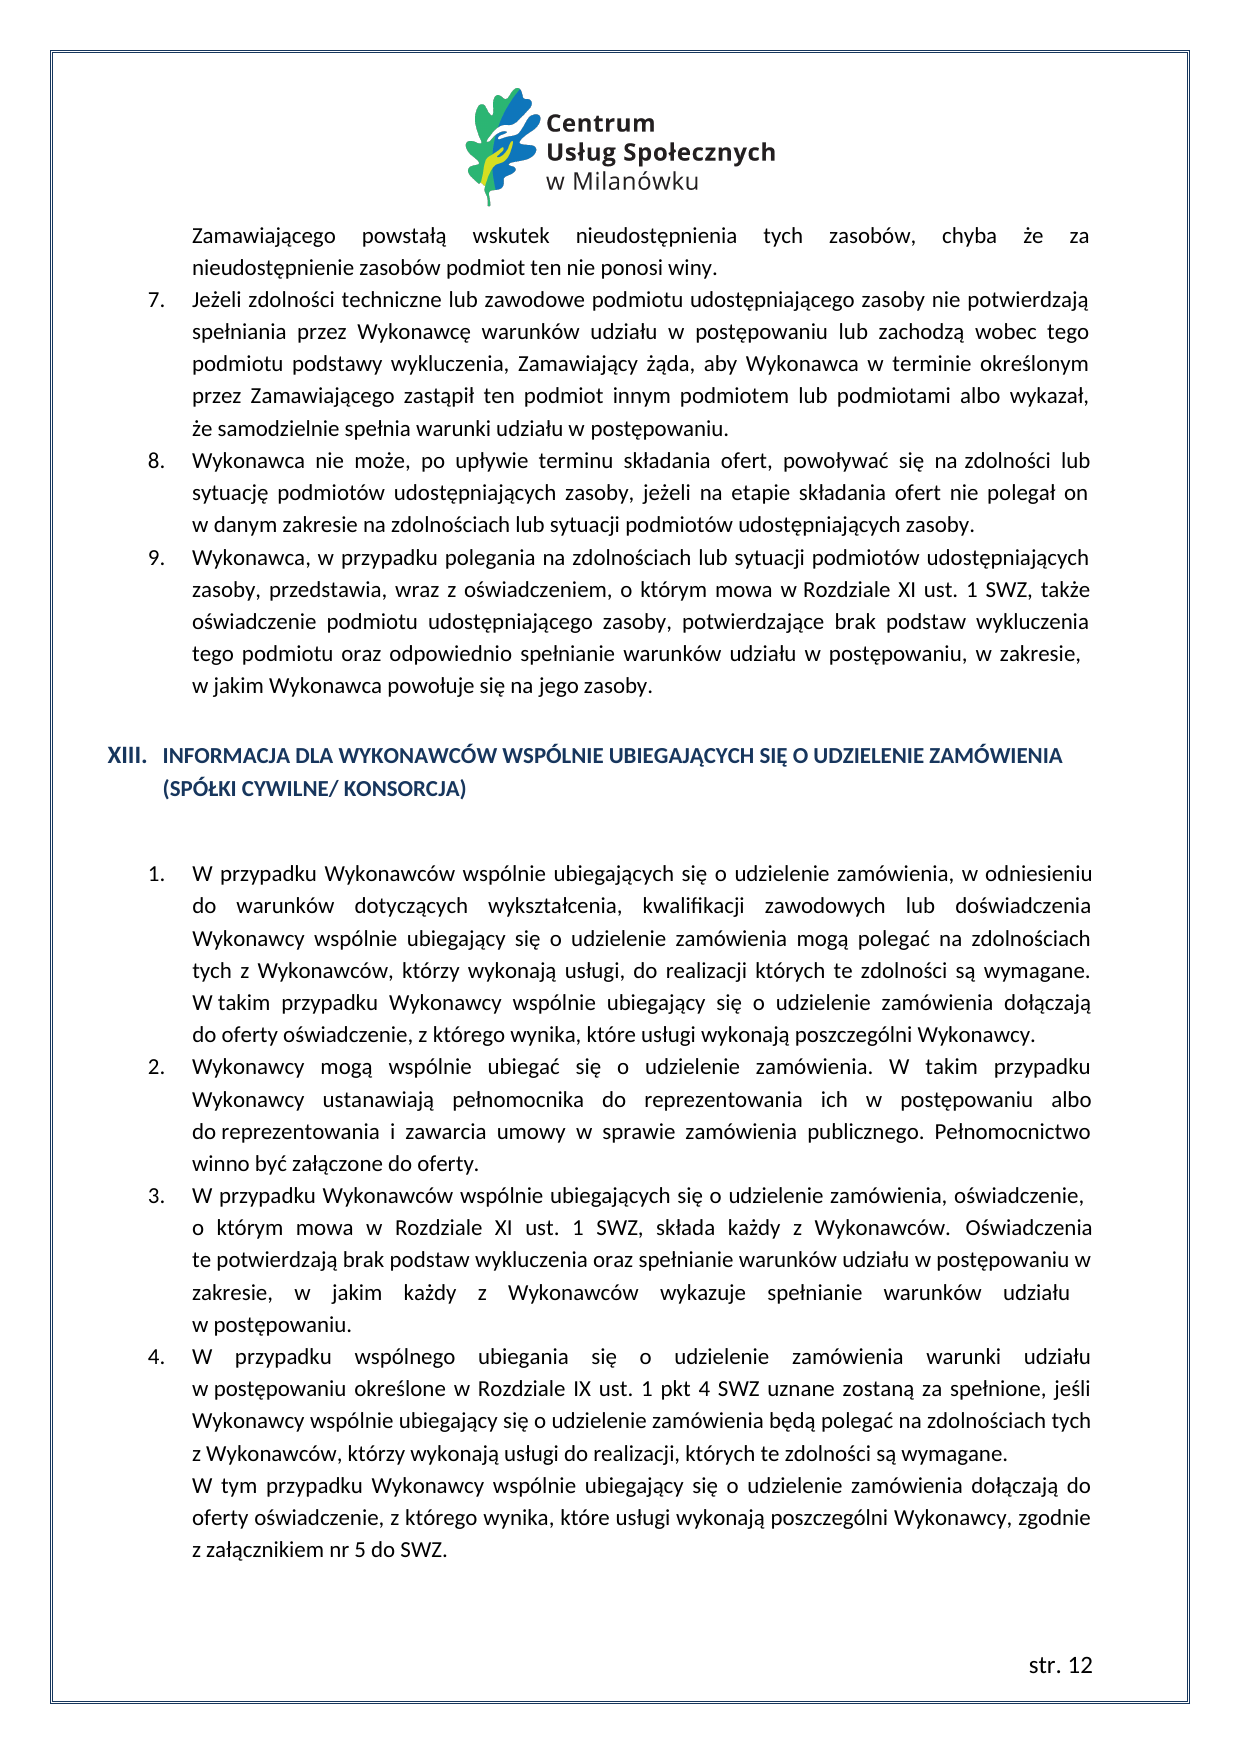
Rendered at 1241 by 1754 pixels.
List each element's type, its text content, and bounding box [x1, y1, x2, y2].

picture [454, 73, 786, 221]
list Wykonawca, w przypadku polegania na zdolnościach lub sytuacji podmiotów udostępniających zasoby, przedstawia, wraz z oświadczeniem, o którym mowa w Rozdziale XI ust. 1 SWZ, także oświadczenie podmiotu udostępniającego zasoby, potwierdzające brak podstaw wykluczenia tego podmiotu oraz odpowiednio spełnianie warunków udziału w postępowaniu, w zakresie, w jakim Wykonawca powołuje się na jego zasoby. [148, 543, 1091, 699]
subtitle INFORMACJA DLA WYKONAWCÓW WSPÓLNIE UBIEGAJĄCYCH SIĘ O UDZIELENIE ZAMÓWIENIA (SPÓŁKI CYWILNE/ KONSORCJA) [148, 739, 1093, 802]
list W tym przypadku Wykonawcy wspólnie ubiegający się o udzielenie zamówienia dołączają do oferty oświadczenie, z którego wynika, które usługi wykonają poszczególni Wykonawcy, zgodnie z załącznikiem nr 5 do SWZ. [192, 1471, 1093, 1563]
list Jeżeli zdolności techniczne lub zawodowe podmiotu udostępniającego zasoby nie potwierdzają spełniania przez Wykonawcę warunków udziału w postępowaniu lub zachodzą wobec tego podmiotu podstawy wykluczenia, Zamawiający żąda, aby Wykonawca w terminie określonym przez Zamawiającego zastąpił ten podmiot innym podmiotem lub podmiotami albo wykazał, że samodzielnie spełnia warunki udziału w postępowaniu. [148, 285, 1091, 442]
list Wykonawca nie może, po upływie terminu składania ofert, powoływać się na zdolności lub sytuację podmiotów udostępniających zasoby, jeżeli na etapie składania ofert nie polegał on w danym zakresie na zdolnościach lub sytuacji podmiotów udostępniających zasoby. [148, 446, 1091, 538]
list W przypadku Wykonawców wspólnie ubiegających się o udzielenie zamówienia, oświadczenie, o którym mowa w Rozdziale XI ust. 1 SWZ, składa każdy z Wykonawców. Oświadczenia te potwierdzają brak podstaw wykluczenia oraz spełnianie warunków udziału w postępowaniu w zakresie, w jakim każdy z Wykonawców wykazuje spełnianie warunków udziału w postępowaniu. [148, 1181, 1093, 1338]
list W przypadku wspólnego ubiegania się o udzielenie zamówienia warunki udziału w postępowaniu określone w Rozdziale IX ust. 1 pkt 4 SWZ uznane zostaną za spełnione, jeśli Wykonawcy wspólnie ubiegający się o udzielenie zamówienia będą polegać na zdolnościach tych z Wykonawców, którzy wykonają usługi do realizacji, których te zdolności są wymagane. [148, 1342, 1093, 1467]
list Wykonawcy mogą wspólnie ubiegać się o udzielenie zamówienia. W takim przypadku Wykonawcy ustanawiają pełnomocnika do reprezentowania ich w postępowaniu albo do reprezentowania i zawarcia umowy w sprawie zamówienia publicznego. Pełnomocnictwo winno być załączone do oferty. [148, 1052, 1093, 1177]
list W przypadku Wykonawców wspólnie ubiegających się o udzielenie zamówienia, w odniesieniu do warunków dotyczących wykształcenia, kwalifikacji zawodowych lub doświadczenia Wykonawcy wspólnie ubiegający się o udzielenie zamówienia mogą polegać na zdolnościach tych z Wykonawców, którzy wykonają usługi, do realizacji których te zdolności są wymagane. W takim przypadku Wykonawcy wspólnie ubiegający się o udzielenie zamówienia dołączają do oferty oświadczenie, z którego wynika, które usługi wykonają poszczególni Wykonawcy. [148, 859, 1093, 1048]
